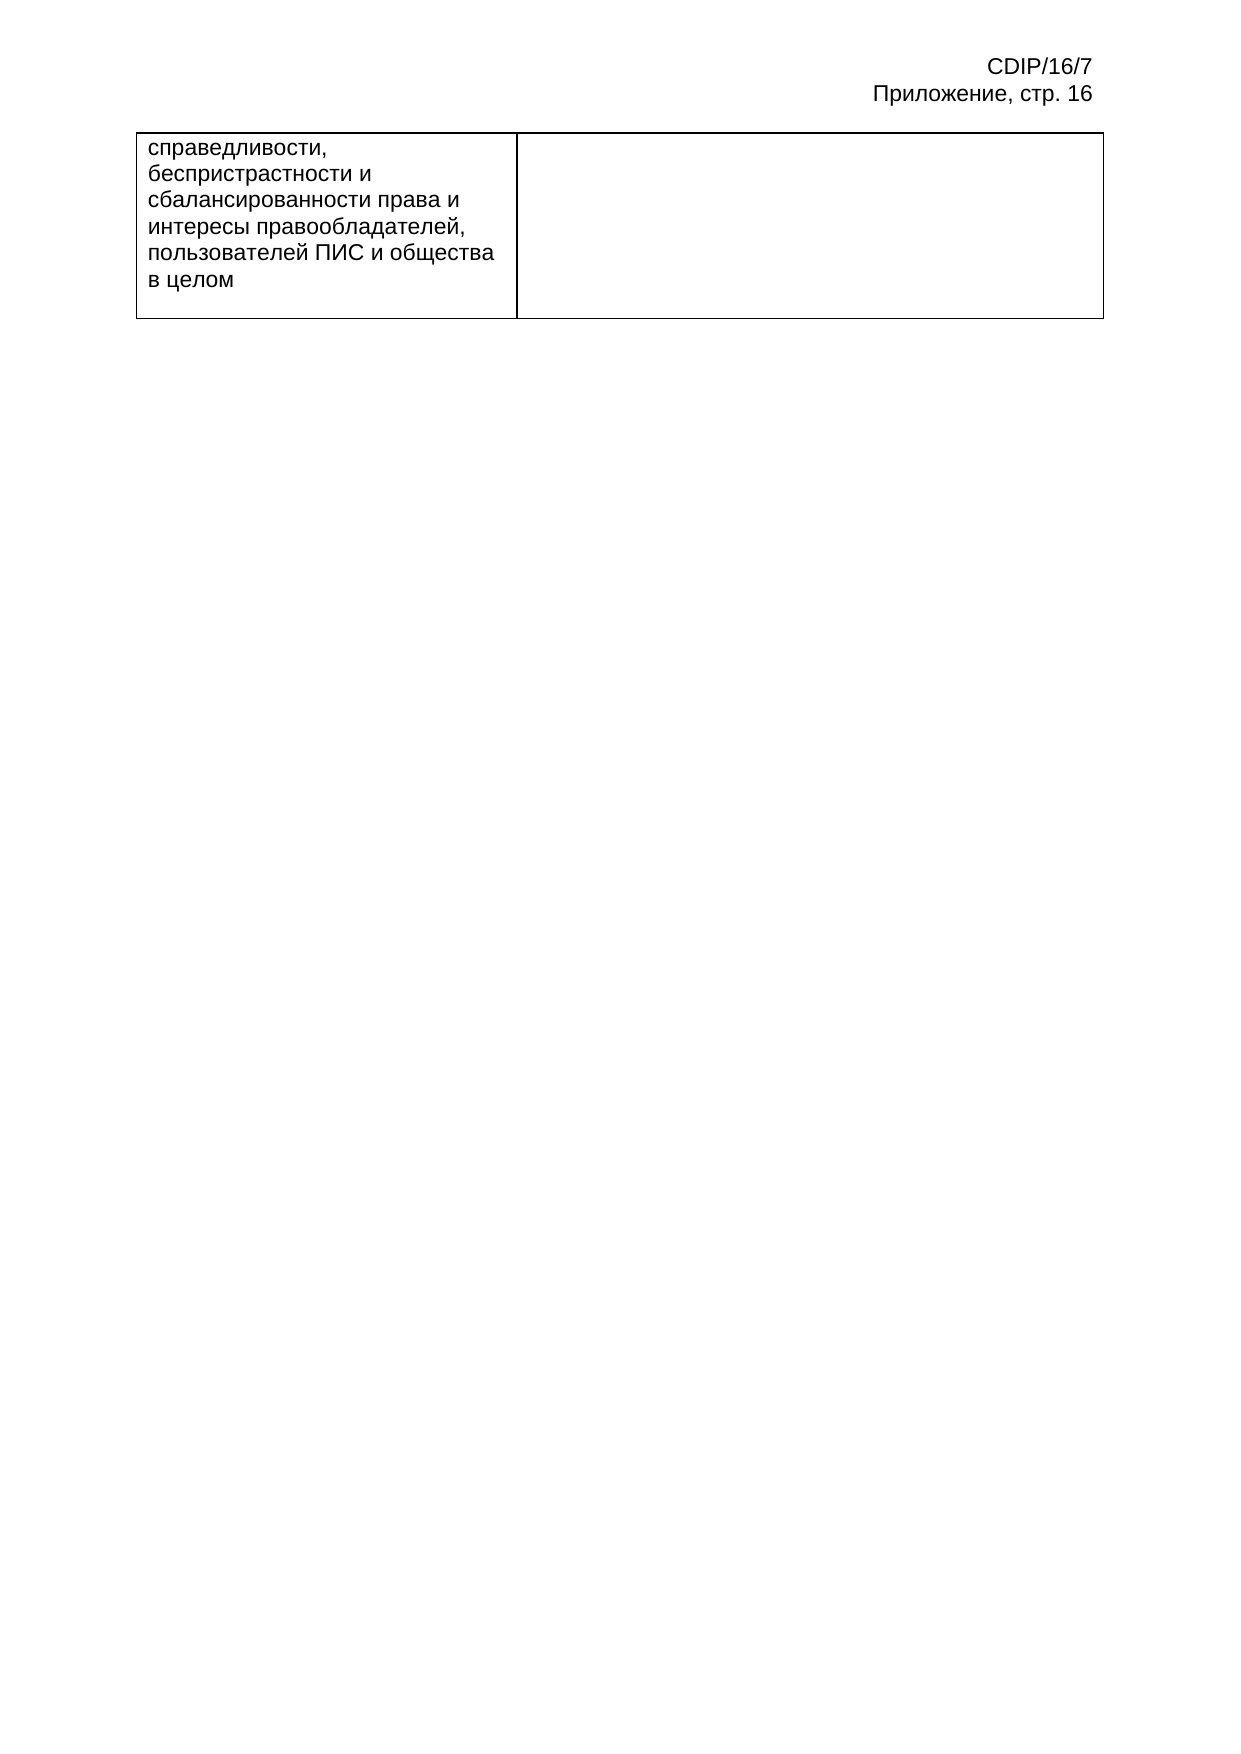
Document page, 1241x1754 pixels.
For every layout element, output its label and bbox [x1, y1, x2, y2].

table_cell [137, 134, 516, 318]
table_cell [518, 134, 1103, 318]
